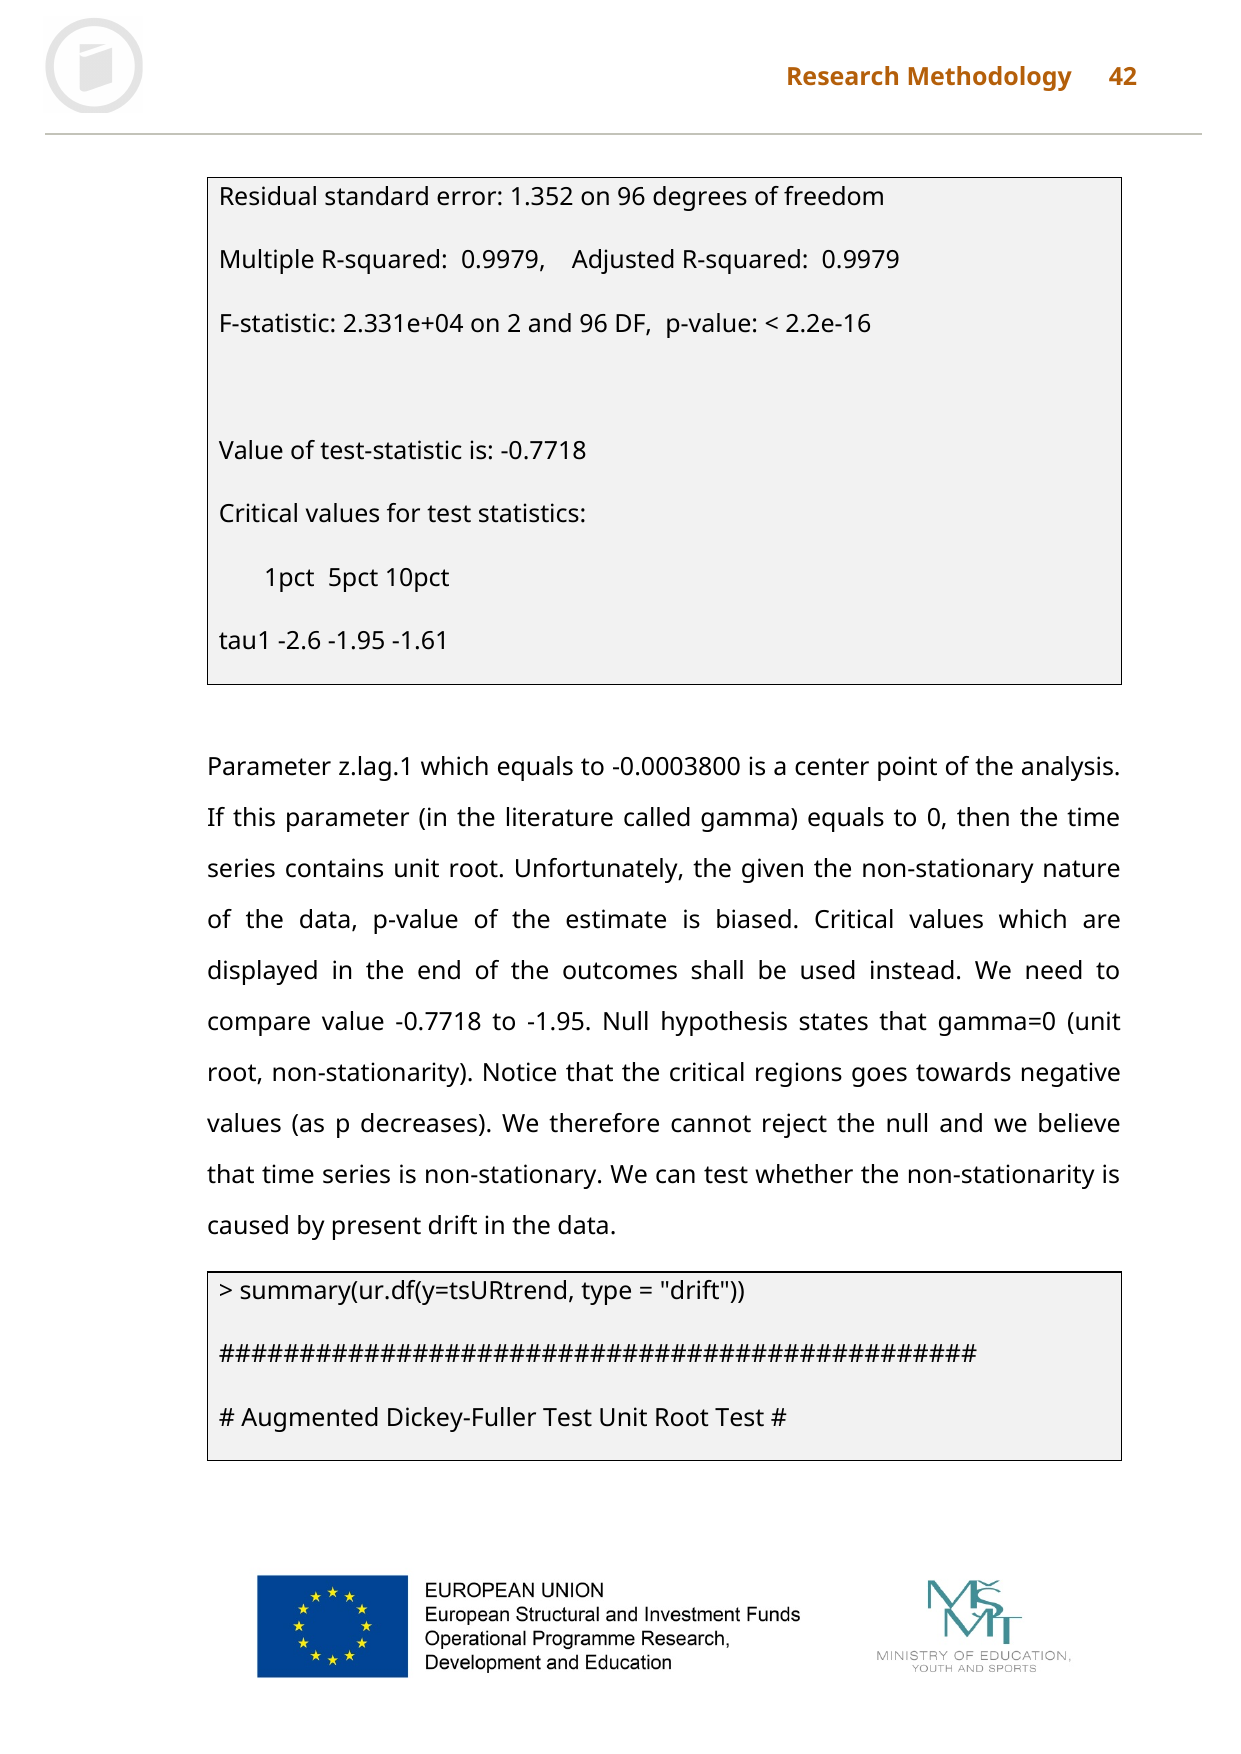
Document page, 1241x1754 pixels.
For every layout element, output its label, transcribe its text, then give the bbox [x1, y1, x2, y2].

picture [206, 1524, 1121, 1728]
text Parameter z.lag.1 which equals to -0.0003800 is a center point of the analysis. If this parameter (in the literature called gamma) equals to 0, then the time series contains unit root. Unfortunately, the given the non-stationary nature of the data, p-value of the estimate is biased. Critical values which are displayed in the end of the outcomes shall be used instead. We need to compare value -0.7718 to -1.95. Null hypothesis states that gamma=0 (unit root, non-stationarity). Notice that the critical regions goes towards negative values (as p decreases). We therefore cannot reject the null and we believe that time series is non-stationary. We can test whether the non-stationarity is caused by present drift in the data. [207, 748, 1122, 1242]
